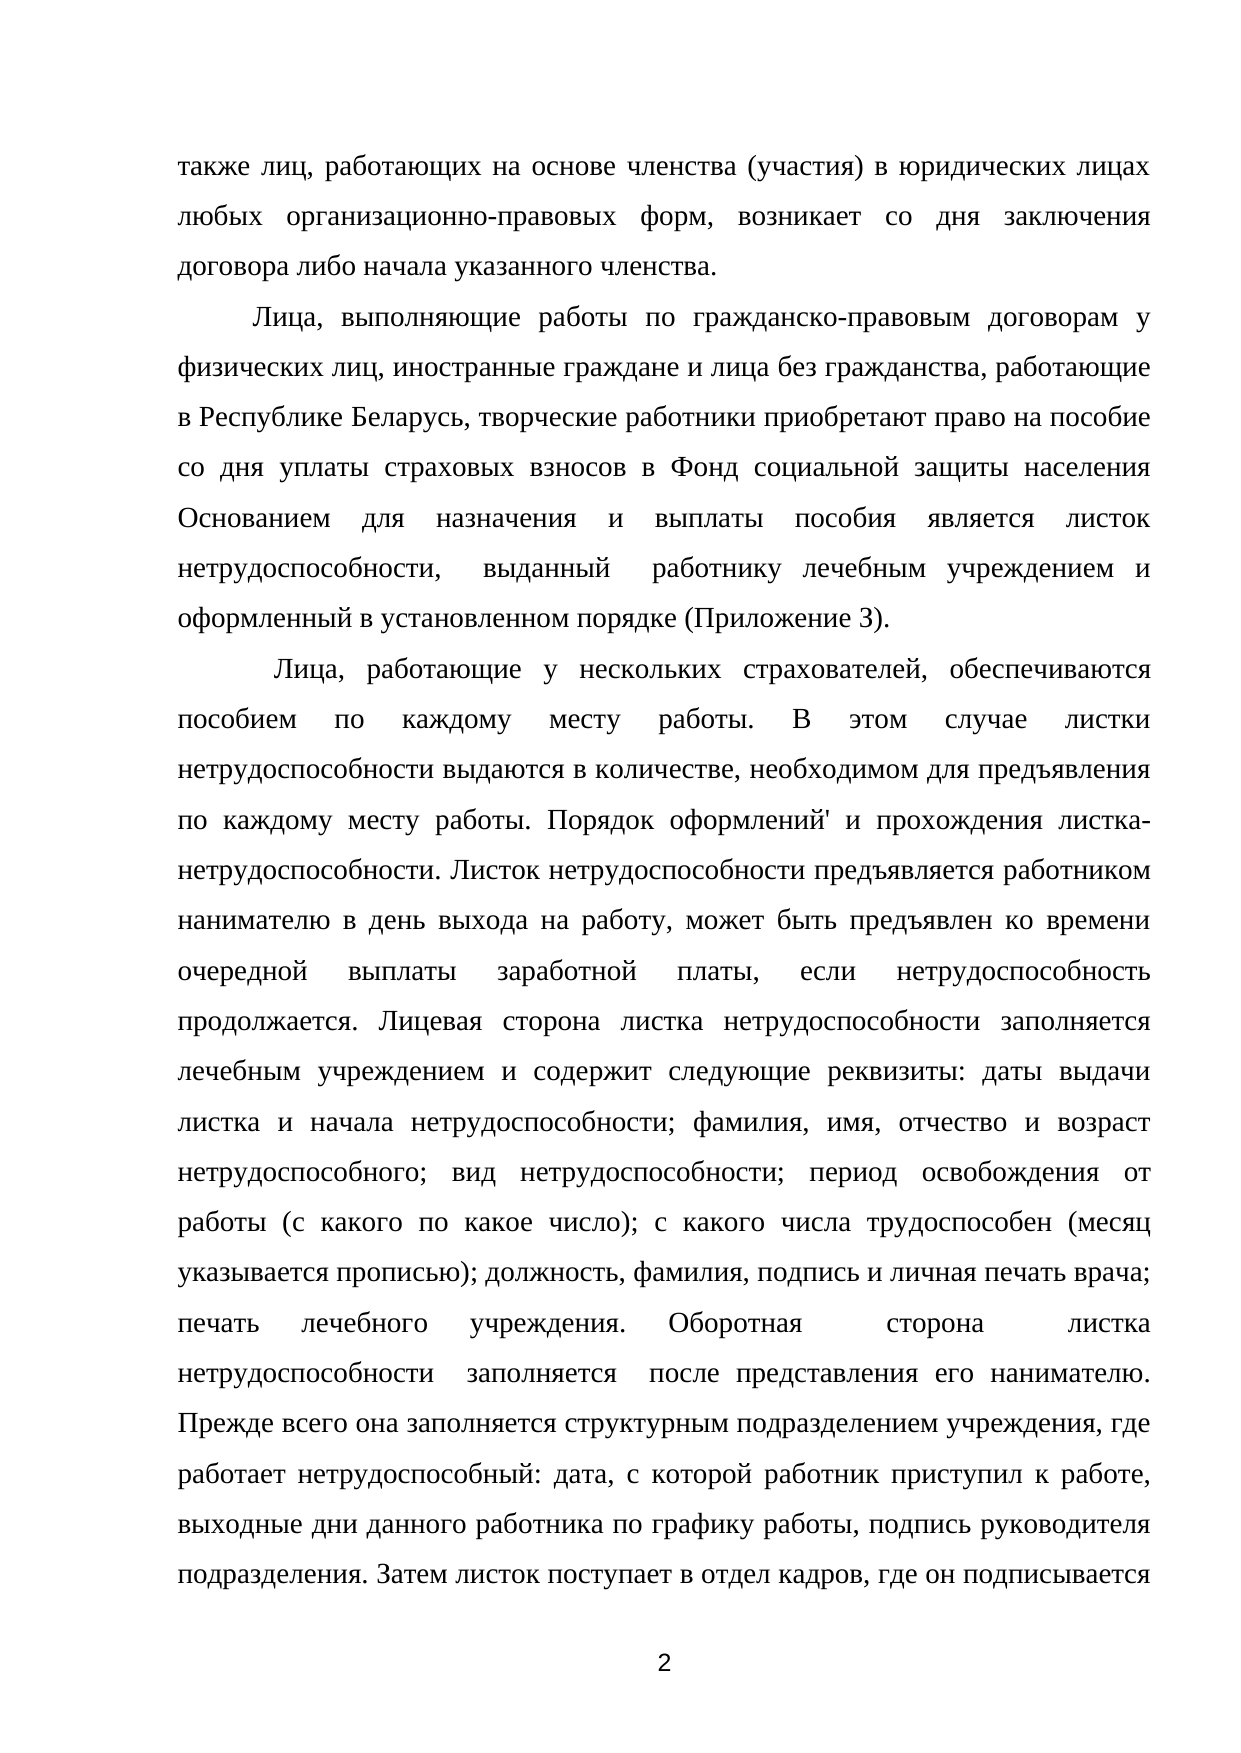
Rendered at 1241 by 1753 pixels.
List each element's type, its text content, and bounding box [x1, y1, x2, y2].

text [177, 651, 1152, 1590]
text Лица, выполняющие работы по гражданско-правовым договорам у физических лиц, иностранные граждане и лица без гражданства, работающие в Республике Беларусь, творческие работники приобретают право на пособие со дня уплаты страховых взносов в Фонд социальной защиты населения Основанием для назначения и выплаты пособия является листок нетрудоспособности, выданный работнику лечебным учреждением и оформленный в установленном порядке (Приложение З). [177, 299, 1152, 634]
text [177, 148, 1152, 282]
